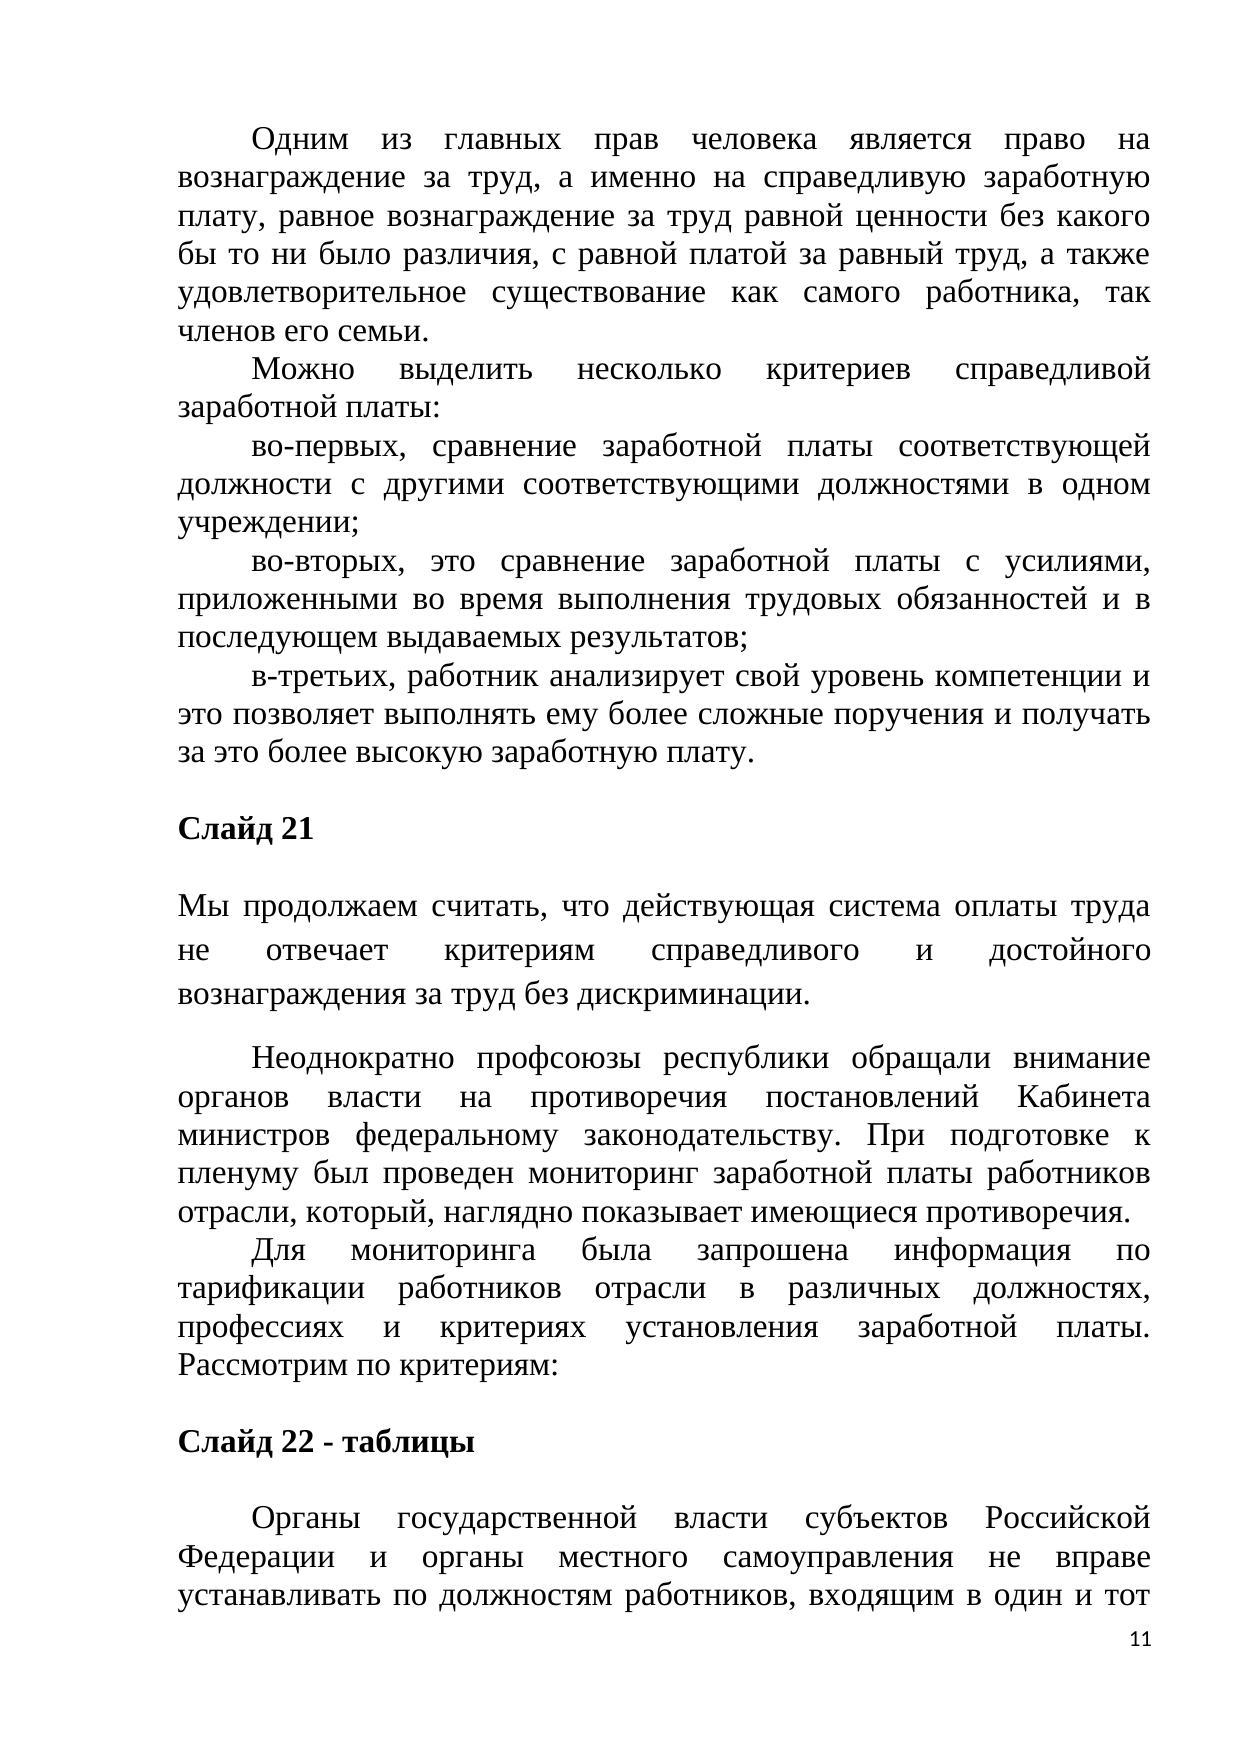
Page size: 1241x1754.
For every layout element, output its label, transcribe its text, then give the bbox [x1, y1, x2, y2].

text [177, 1498, 1152, 1613]
text Одним из главных прав человека является право на вознаграждение за труд, а именно на справедливую заработную плату, равное вознаграждение за труд равной ценности без какого бы то ни было различия, с равной платой за равный труд, а также удовлетворительное существование как самого работника, так членов его семьи. [177, 118, 1152, 348]
text Можно выделить несколько критериев справедливой заработной платы: [177, 348, 1152, 425]
text Слайд 21 [177, 808, 1152, 846]
text Для мониторинга была запрошена информация по тарификации работников отрасли в различных должностях, профессиях и критериях установления заработной платы. Рассмотрим по критериям: [177, 1229, 1152, 1383]
text Неоднократно профсоюзы республики обращали внимание органов власти на противоречия постановлений Кабинета министров федеральному законодательству. При подготовке к пленуму был проведен мониторинг заработной платы работников отрасли, который, наглядно показывает имеющиеся противоречия. [177, 1038, 1152, 1229]
text Мы продолжаем считать, что действующая система оплаты труда не отвечает критериям справедливого и достойного вознаграждения за труд без дискриминации. [177, 885, 1152, 1011]
text во-вторых, это сравнение заработной платы с усилиями, приложенными во время выполнения трудовых обязанностей и в последующем выдаваемых результатов; [177, 540, 1152, 655]
text во-первых, сравнение заработной платы соответствующей должности с другими соответствующими должностями в одном учреждении; [177, 425, 1152, 540]
text Слайд 22 - таблицы [177, 1421, 1152, 1459]
text в-третьих, работник анализирует свой уровень компетенции и это позволяет выполнять ему более сложные поручения и получать за это более высокую заработную плату. [177, 655, 1152, 770]
